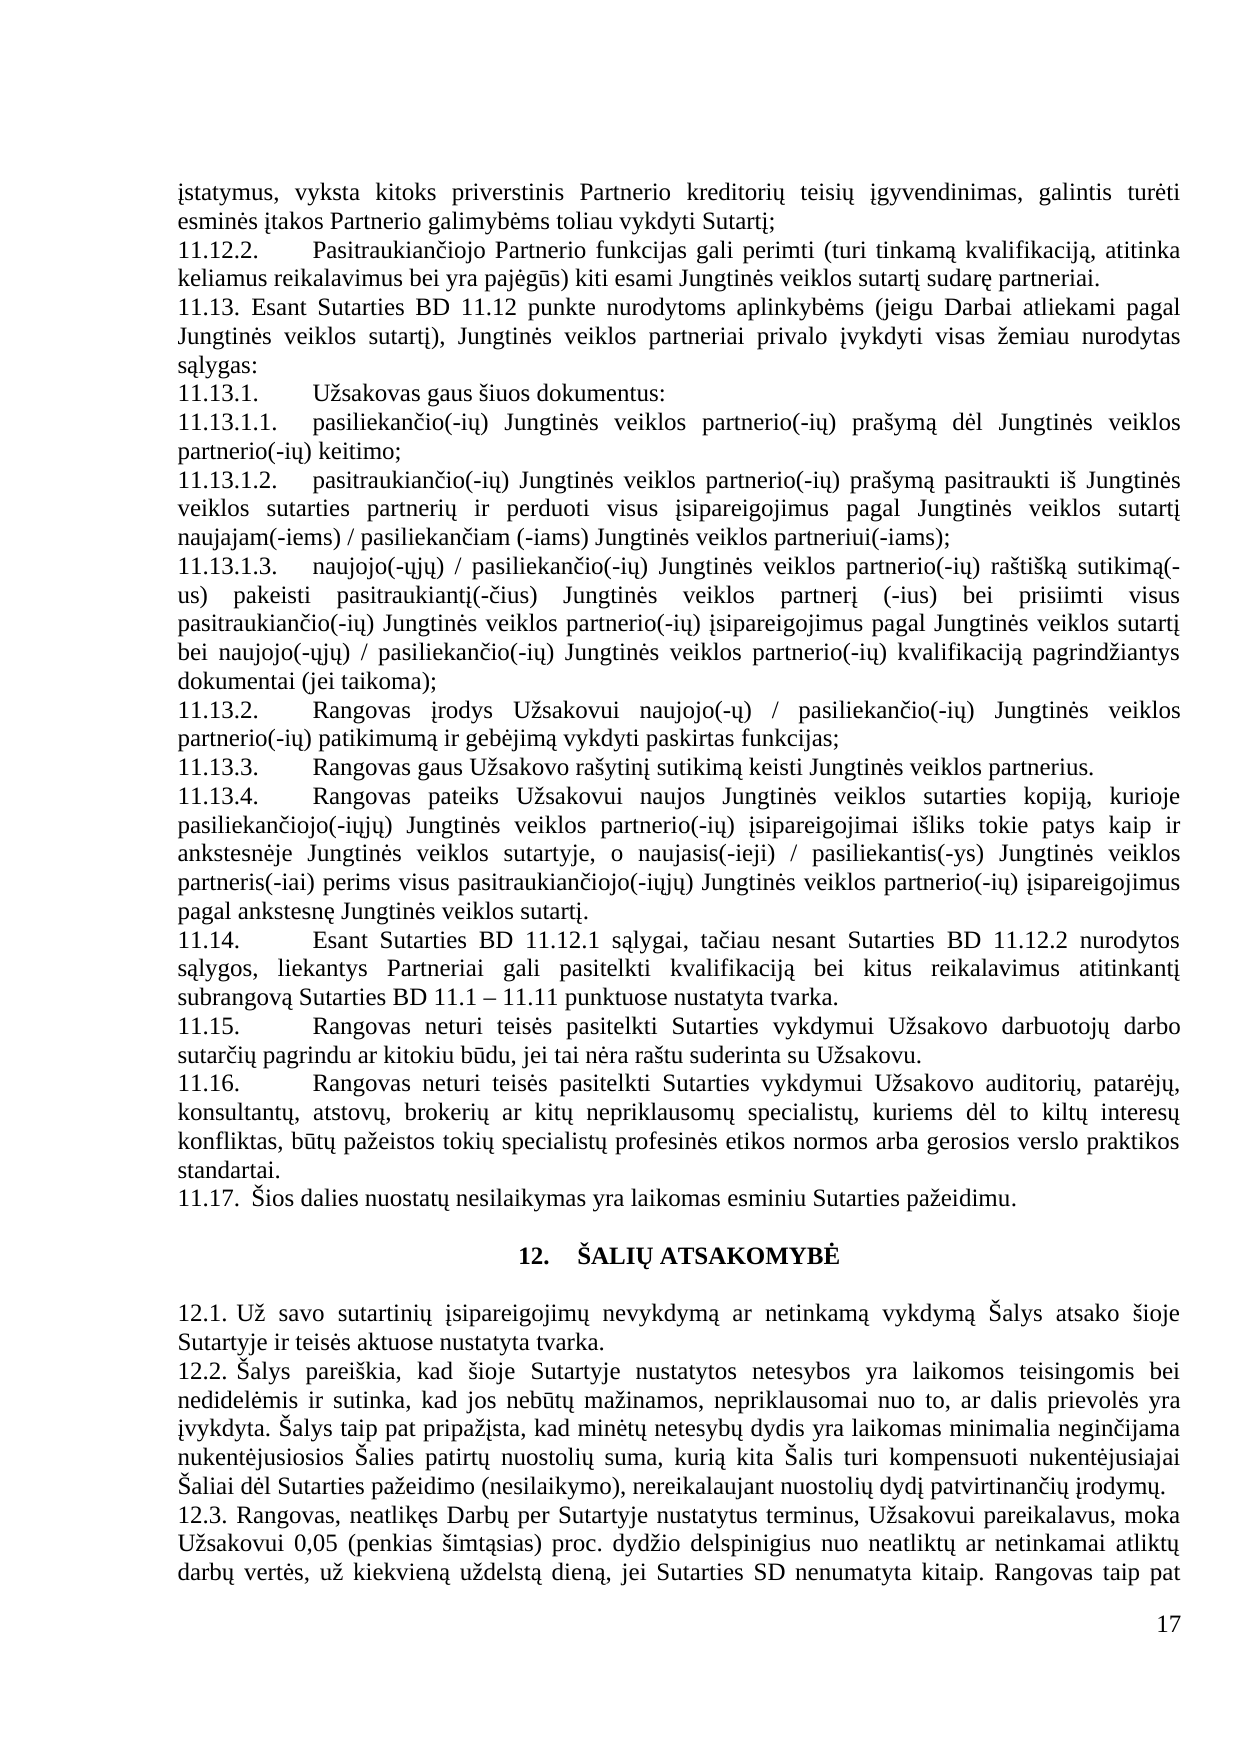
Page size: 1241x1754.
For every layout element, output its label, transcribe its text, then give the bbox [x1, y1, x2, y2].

list pasitraukiančio(-ių) Jungtinės veiklos partnerio(-ių) prašymą pasitraukti iš Jungtinės veiklos sutarties partnerių ir perduoti visus įsipareigojimus pagal Jungtinės veiklos sutartį naujajam(-iems) / pasiliekančiam (-iams) Jungtinės veiklos partneriui(-iams); [177, 465, 1181, 551]
list Rangovas pateiks Užsakovui naujos Jungtinės veiklos sutarties kopiją, kurioje pasiliekančiojo(-iųjų) Jungtinės veiklos partnerio(-ių) įsipareigojimai išliks tokie patys kaip ir ankstesnėje Jungtinės veiklos sutartyje, o naujasis(-ieji) / pasiliekantis(-ys) Jungtinės veiklos partneris(-iai) perims visus pasitraukiančiojo(-iųjų) Jungtinės veiklos partnerio(-ių) įsipareigojimus pagal ankstesnę Jungtinės veiklos sutartį. [177, 781, 1181, 925]
list Pasitraukiančiojo Partnerio funkcijas gali perimti (turi tinkamą kvalifikaciją, atitinka keliamus reikalavimus bei yra pajėgūs) kiti esami Jungtinės veiklos sutartį sudarę partneriai. [177, 235, 1181, 292]
list Rangovas neturi teisės pasitelkti Sutarties vykdymui Užsakovo auditorių, patarėjų, konsultantų, atstovų, brokerių ar kitų nepriklausomų specialistų, kuriems dėl to kiltų interesų konfliktas, būtų pažeistos tokių specialistų profesinės etikos normos arba gerosios verslo praktikos standartai. [177, 1068, 1181, 1183]
list Už savo sutartinių įsipareigojimų nevykdymą ar netinkamą vykdymą Šalys atsako šioje Sutartyje ir teisės aktuose nustatyta tvarka. [177, 1298, 1181, 1356]
list Rangovas įrodys Užsakovui naujojo(-ų) / pasiliekančio(-ių) Jungtinės veiklos partnerio(-ių) patikimumą ir gebėjimą vykdyti paskirtas funkcijas; [177, 695, 1181, 752]
list Rangovas gaus Užsakovo rašytinį sutikimą keisti Jungtinės veiklos partnerius. [177, 752, 1181, 781]
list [177, 177, 1181, 235]
list naujojo(-ųjų) / pasiliekančio(-ių) Jungtinės veiklos partnerio(-ių) raštišką sutikimą(-us) pakeisti pasitraukiantį(-čius) Jungtinės veiklos partnerį (-ius) bei prisiimti visus pasitraukiančio(-ių) Jungtinės veiklos partnerio(-ių) įsipareigojimus pagal Jungtinės veiklos sutartį bei naujojo(-ųjų) / pasiliekančio(-ių) Jungtinės veiklos partnerio(-ių) kvalifikaciją pagrindžiantys dokumentai (jei taikoma); [177, 551, 1181, 695]
list Esant Sutarties BD 11.12.1 sąlygai, tačiau nesant Sutarties BD 11.12.2 nurodytos sąlygos, liekantys Partneriai gali pasitelkti kvalifikaciją bei kitus reikalavimus atitinkantį subrangovą Sutarties BD 11.1 – 11.11 punktuose nustatyta tvarka. [177, 925, 1181, 1011]
list Šalys pareiškia, kad šioje Sutartyje nustatytos netesybos yra laikomos teisingomis bei nedidelėmis ir sutinka, kad jos nebūtų mažinamos, nepriklausomai nuo to, ar dalis prievolės yra įvykdyta. Šalys taip pat pripažįsta, kad minėtų netesybų dydis yra laikomas minimalia neginčijama nukentėjusiosios Šalies patirtų nuostolių suma, kurią kita Šalis turi kompensuoti nukentėjusiajai Šaliai dėl Sutarties pažeidimo (nesilaikymo), nereikalaujant nuostolių dydį patvirtinančių įrodymų. [177, 1356, 1181, 1500]
list ŠALIŲ ATSAKOMYBĖ [177, 1241, 1181, 1270]
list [177, 1500, 1181, 1586]
list Esant Sutarties BD 11.12 punkte nurodytoms aplinkybėms (jeigu Darbai atliekami pagal Jungtinės veiklos sutartį), Jungtinės veiklos partneriai privalo įvykdyti visas žemiau nurodytas sąlygas: [177, 292, 1181, 378]
list Užsakovas gaus šiuos dokumentus: [177, 378, 1181, 407]
list Rangovas neturi teisės pasitelkti Sutarties vykdymui Užsakovo darbuotojų darbo sutarčių pagrindu ar kitokiu būdu, jei tai nėra raštu suderinta su Užsakovu. [177, 1011, 1181, 1068]
list pasiliekančio(-ių) Jungtinės veiklos partnerio(-ių) prašymą dėl Jungtinės veiklos partnerio(-ių) keitimo; [177, 407, 1181, 465]
list Šios dalies nuostatų nesilaikymas yra laikomas esminiu Sutarties pažeidimu. [177, 1183, 1181, 1212]
